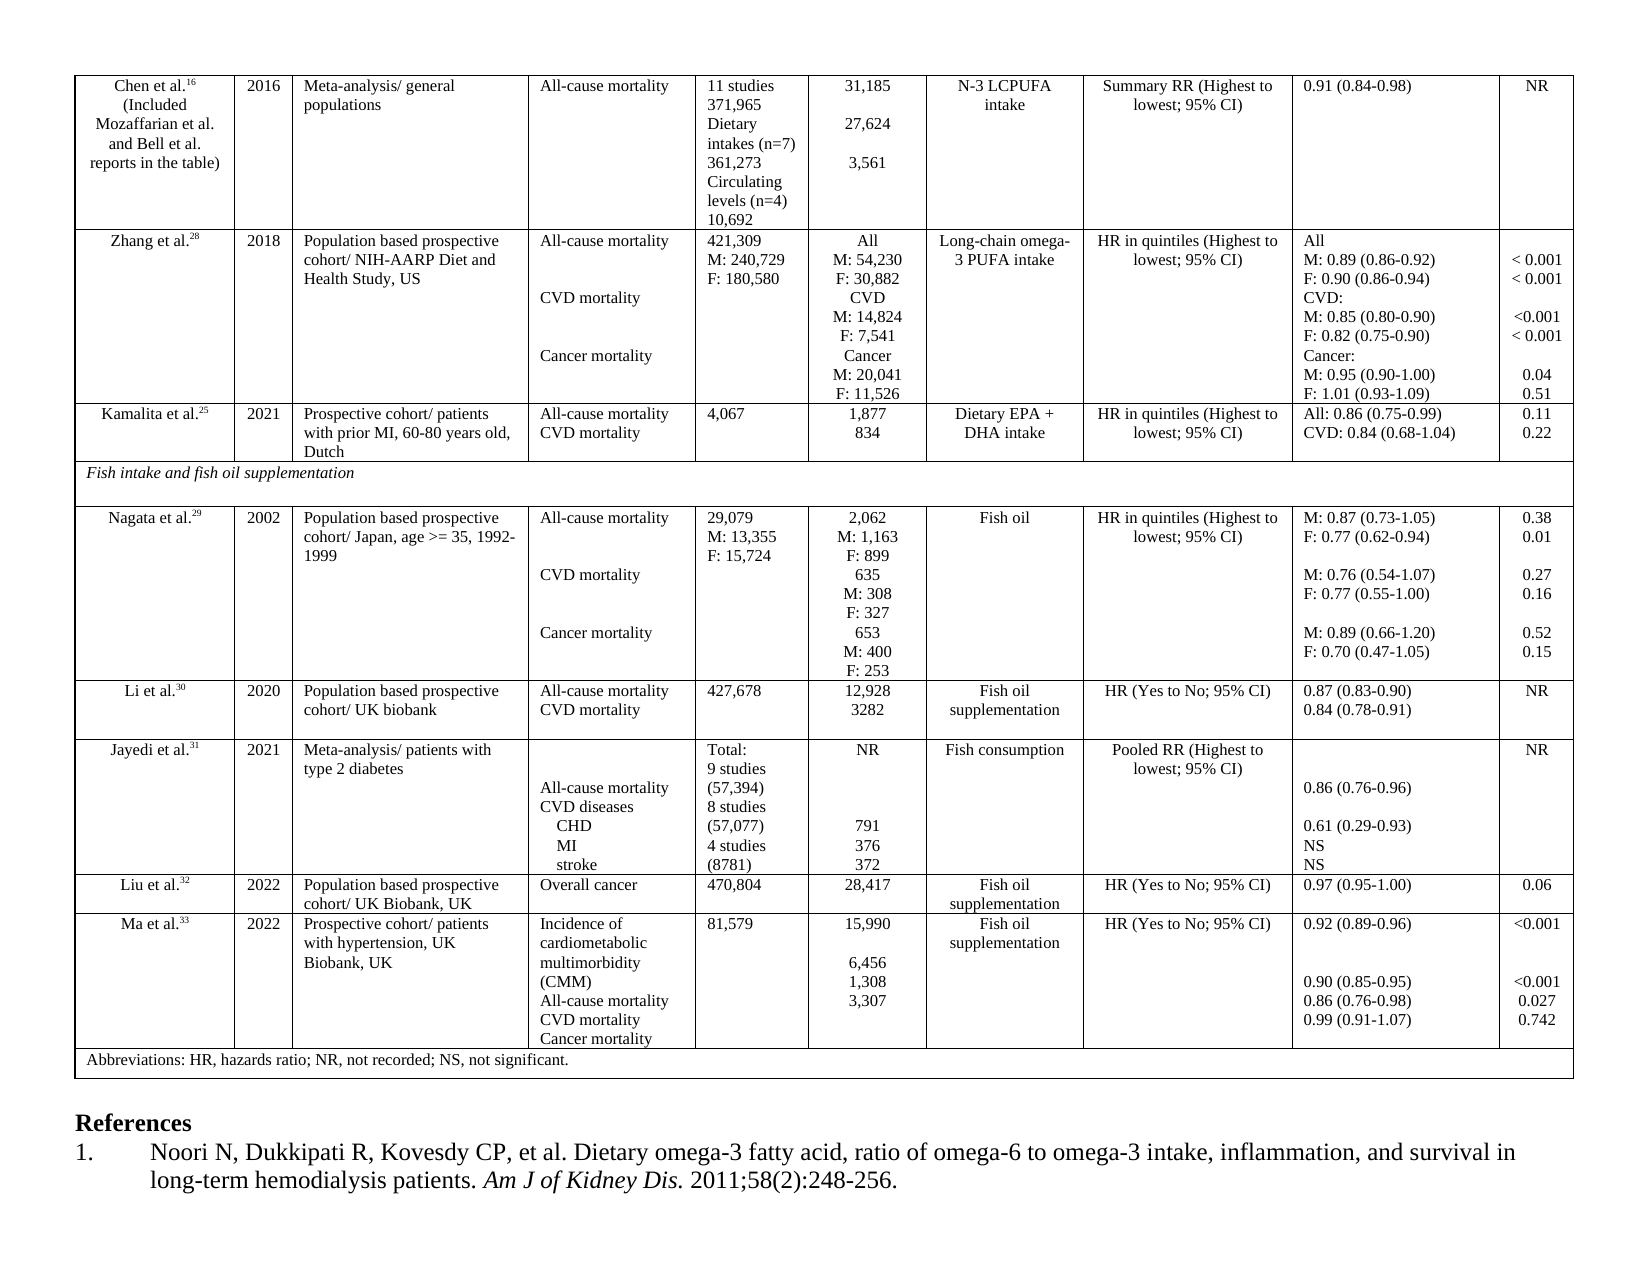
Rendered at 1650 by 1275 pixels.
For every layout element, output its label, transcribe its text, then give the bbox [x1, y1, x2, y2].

table_cell 427,678 [696, 681, 808, 738]
table_cell HR in quintiles (Highest to lowest; 95% CI) [1084, 230, 1292, 403]
table_cell 0.97 (0.95-1.00) [1293, 875, 1499, 913]
table_cell 0.06 [1500, 875, 1573, 913]
table_cell 15,990 6,456 1,308 3,307 [809, 914, 926, 1048]
table_cell Jayedi et al.31 [76, 740, 234, 874]
table_cell HR (Yes to No; 95% CI) [1084, 681, 1292, 738]
table_cell Fish oil [927, 507, 1083, 680]
table_cell All M: 54,230 F: 30,882 CVD M: 14,824 F: 7,541 Cancer M: 20,041 F: 11,526 [809, 230, 926, 403]
table_cell 1,877 834 [809, 404, 926, 461]
table_cell Ma et al.33 [76, 914, 234, 1048]
table_cell Abbreviations: HR, hazards ratio; NR, not recorded; NS, not significant. [76, 1049, 1573, 1078]
table_cell 0.92 (0.89-0.96) 0.90 (0.85-0.95) 0.86 (0.76-0.98) 0.99 (0.91-1.07) [1293, 914, 1499, 1048]
table_cell NR 791 376 372 [809, 740, 926, 874]
table_cell < 0.001 < 0.001 <0.001 < 0.001 0.04 0.51 [1500, 230, 1573, 403]
table_cell HR (Yes to No; 95% CI) [1084, 914, 1292, 1048]
table_cell NR [1500, 76, 1573, 229]
table_cell HR in quintiles (Highest to lowest; 95% CI) [1084, 404, 1292, 461]
table_cell 0.87 (0.83-0.90) 0.84 (0.78-0.91) [1293, 681, 1499, 738]
table_cell 0.86 (0.76-0.96) 0.61 (0.29-0.93) NS NS [1293, 740, 1499, 874]
table_cell 28,417 [809, 875, 926, 913]
table_cell All-cause mortality CVD mortality [529, 681, 695, 738]
table_cell 0.11 0.22 [1500, 404, 1573, 461]
table_cell Summary RR (Highest to lowest; 95% CI) [1084, 76, 1292, 229]
table_cell All-cause mortality CVD mortality Cancer mortality [529, 230, 695, 403]
table_cell Fish oil supplementation [927, 914, 1083, 1048]
table_cell N-3 LCPUFA intake [927, 76, 1083, 229]
table_cell All-cause mortality CVD mortality [529, 404, 695, 461]
table_cell 2002 [235, 507, 292, 680]
table_cell Fish oil supplementation [927, 681, 1083, 738]
table_cell Prospective cohort/ patients with prior MI, 60-80 years old, Dutch [293, 404, 528, 461]
table_cell 470,804 [696, 875, 808, 913]
table_cell 421,309 M: 240,729 F: 180,580 [696, 230, 808, 403]
table_cell Total: 9 studies (57,394) 8 studies (57,077) 4 studies (8781) [696, 740, 808, 874]
table_cell Fish intake and fish oil supplementation [76, 462, 1573, 506]
table_cell Nagata et al.29 [76, 507, 234, 680]
table_cell Zhang et al.28 [76, 230, 234, 403]
table_cell 2020 [235, 681, 292, 738]
table_cell All-cause mortality CVD diseases CHD MI stroke [529, 740, 695, 874]
table_cell 2022 [235, 875, 292, 913]
table_cell All-cause mortality CVD mortality Cancer mortality [529, 507, 695, 680]
table_cell 11 studies 371,965 Dietary intakes (n=7) 361,273 Circulating levels (n=4) 10,692 [696, 76, 808, 229]
table_cell Chen et al.16 (Included Mozaffarian et al. and Bell et al. reports in the table) [76, 76, 234, 229]
table_cell <0.001 <0.001 0.027 0.742 [1500, 914, 1573, 1048]
table_cell Pooled RR (Highest to lowest; 95% CI) [1084, 740, 1292, 874]
table_cell All-cause mortality [529, 76, 695, 229]
table_cell All: 0.86 (0.75-0.99) CVD: 0.84 (0.68-1.04) [1293, 404, 1499, 461]
table_cell 4,067 [696, 404, 808, 461]
table_cell Meta-analysis/ patients with type 2 diabetes [293, 740, 528, 874]
table_cell Meta-analysis/ general populations [293, 76, 528, 229]
table_cell 2021 [235, 740, 292, 874]
table_cell Liu et al.32 [76, 875, 234, 913]
table_cell 0.38 0.01 0.27 0.16 0.52 0.15 [1500, 507, 1573, 680]
table_cell NR [1500, 740, 1573, 874]
table_cell Population based prospective cohort/ UK biobank [293, 681, 528, 738]
table_cell Population based prospective cohort/ NIH-AARP Diet and Health Study, US [293, 230, 528, 403]
table_cell 2022 [235, 914, 292, 1048]
table_cell Overall cancer [529, 875, 695, 913]
table_cell Dietary EPA + DHA intake [927, 404, 1083, 461]
table_cell 0.91 (0.84-0.98) [1293, 76, 1499, 229]
table_cell Long-chain omega-3 PUFA intake [927, 230, 1083, 403]
table_cell HR (Yes to No; 95% CI) [1084, 875, 1292, 913]
table_cell 31,185 27,624 3,561 [809, 76, 926, 229]
table_cell 12,928 3282 [809, 681, 926, 738]
table_cell 2021 [235, 404, 292, 461]
table_cell All M: 0.89 (0.86-0.92) F: 0.90 (0.86-0.94) CVD: M: 0.85 (0.80-0.90) F: 0.82 (0.75-0.90) Cancer: M: 0.95 (0.90-1.00) F: 1.01 (0.93-1.09) [1293, 230, 1499, 403]
table_cell HR in quintiles (Highest to lowest; 95% CI) [1084, 507, 1292, 680]
table_cell 2,062 M: 1,163 F: 899 635 M: 308 F: 327 653 M: 400 F: 253 [809, 507, 926, 680]
table_cell Population based prospective cohort/ UK Biobank, UK [293, 875, 528, 913]
table_cell Kamalita et al.25 [76, 404, 234, 461]
table_cell Incidence of cardiometabolic multimorbidity (CMM) All-cause mortality CVD mortality Cancer mortality [529, 914, 695, 1048]
table_cell Fish consumption [927, 740, 1083, 874]
table_cell 81,579 [696, 914, 808, 1048]
table_cell Population based prospective cohort/ Japan, age >= 35, 1992-1999 [293, 507, 528, 680]
table_cell Li et al.30 [76, 681, 234, 738]
text 1. Noori N, Dukkipati R, Kovesdy CP, et al. Dietary omega-3 fatty acid, ratio of omega-6 to omega-3 intake, inflammation, and survival in long-term hemodialysis patients. Am J of Kidney Dis. 2011;58(2):248-256. [75, 1137, 1575, 1194]
table_cell Fish oil supplementation [927, 875, 1083, 913]
table_cell 29,079 M: 13,355 F: 15,724 [696, 507, 808, 680]
table_cell M: 0.87 (0.73-1.05) F: 0.77 (0.62-0.94) M: 0.76 (0.54-1.07) F: 0.77 (0.55-1.00) M: 0.89 (0.66-1.20) F: 0.70 (0.47-1.05) [1293, 507, 1499, 680]
table_cell 2016 [235, 76, 292, 229]
table_cell NR [1500, 681, 1573, 738]
table_cell Prospective cohort/ patients with hypertension, UK Biobank, UK [293, 914, 528, 1048]
text References [75, 1108, 1575, 1137]
table_cell 2018 [235, 230, 292, 403]
